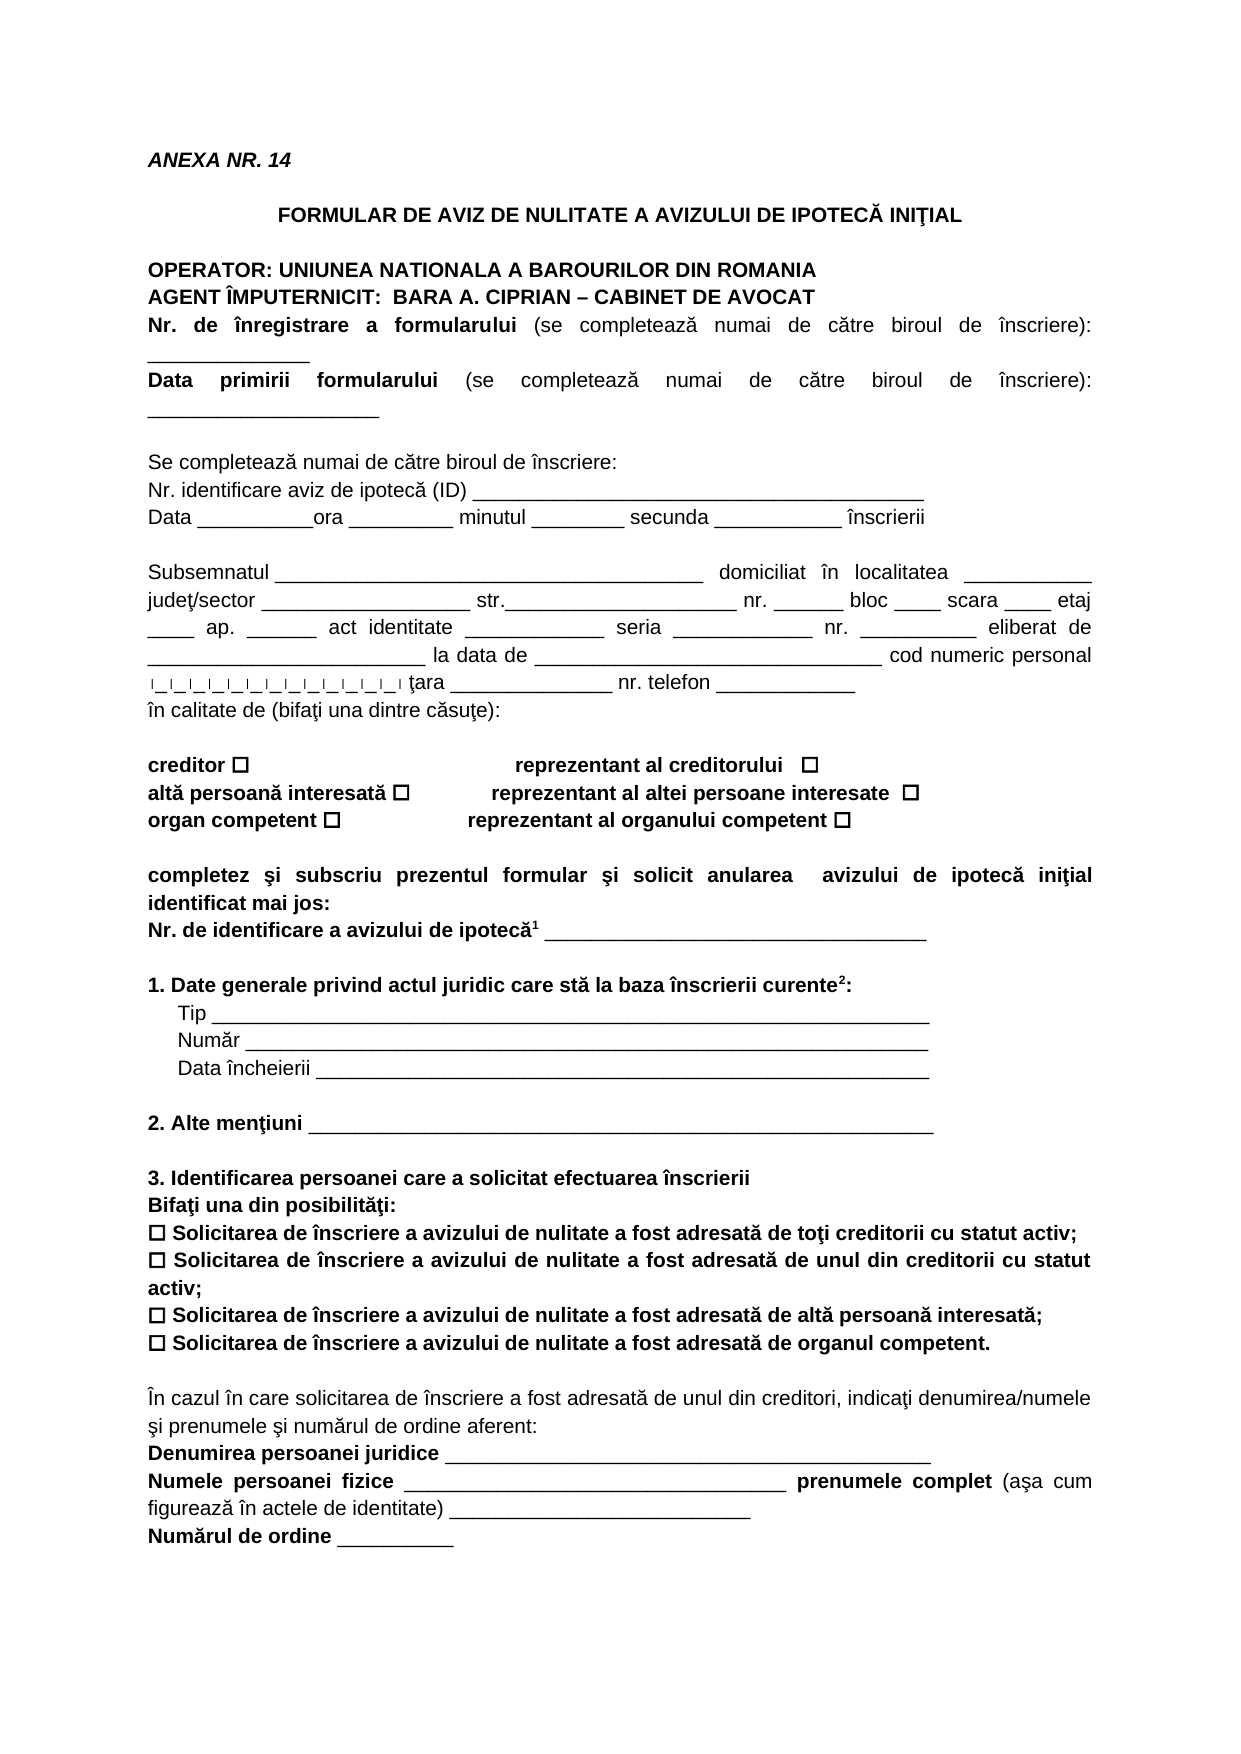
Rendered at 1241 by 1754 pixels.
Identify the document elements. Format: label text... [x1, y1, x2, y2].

text 1. Date generale privind actul juridic care stă la baza înscrierii curente2: [148, 973, 1093, 997]
text Solicitarea de înscriere a avizului de nulitate a fost adresată de organul competent. [148, 1331, 1093, 1355]
text Solicitarea de înscriere a avizului de nulitate a fost adresată de altă persoană interesată; [148, 1303, 1093, 1327]
text Bifaţi una din posibilităţi: [148, 1193, 1093, 1217]
text Număr ___________________________________________________________ [177, 1028, 1093, 1052]
text Data __________ora _________ minutul ________ secunda ___________ înscrierii [148, 505, 1093, 529]
text Data încheierii _____________________________________________________ [177, 1056, 1093, 1079]
text organ competent reprezentant al organului competent [148, 808, 1093, 832]
text AGENT ÎMPUTERNICIT: BARA A. CIPRIAN – CABINET DE AVOCAT [148, 285, 1093, 309]
text Solicitarea de înscriere a avizului de nulitate a fost adresată de unul din creditorii cu statut activ; [148, 1248, 1093, 1300]
text Numele persoanei fizice _________________________________ prenumele complet (aşa cum figurează în actele de identitate) __________________________ [148, 1468, 1093, 1520]
text altă persoană interesată reprezentant al altei persoane interesate [148, 780, 1093, 804]
text Numărul de ordine __________ [148, 1523, 1093, 1547]
text 2. Alte menţiuni ______________________________________________________ [148, 1111, 1093, 1134]
text în calitate de (bifaţi una dintre căsuţe): [148, 698, 1093, 722]
text 3. Identificarea persoanei care a solicitat efectuarea înscrierii [148, 1166, 1093, 1189]
text Nr. de înregistrare a formularului (se completează numai de către biroul de înscriere): ______________ [148, 313, 1093, 364]
text Solicitarea de înscriere a avizului de nulitate a fost adresată de toţi creditorii cu statut activ; [148, 1221, 1093, 1244]
text OPERATOR: UNIUNEA NATIONALA A BAROURILOR DIN ROMANIA [148, 258, 1093, 282]
text Denumirea persoanei juridice __________________________________________ [148, 1441, 1093, 1465]
text FORMULAR DE AVIZ DE NULITATE A AVIZULUI DE IPOTECĂ INIŢIAL [148, 203, 1093, 227]
text Tip ______________________________________________________________ [177, 1001, 1093, 1024]
text În cazul în care solicitarea de înscriere a fost adresată de unul din creditori, indicaţi denumirea/numele şi prenumele şi numărul de ordine aferent: [148, 1386, 1093, 1437]
text creditor reprezentant al creditorului [148, 753, 1093, 777]
text Se completează numai de către biroul de înscriere: [148, 450, 1093, 474]
text ANEXA NR. 14 [148, 148, 1093, 172]
text Data primirii formularului (se completează numai de către biroul de înscriere): ____________________ [148, 368, 1093, 419]
text Nr. de identificare a avizului de ipotecă1 _________________________________ [148, 918, 1093, 942]
text Nr. identificare aviz de ipotecă (ID) _______________________________________ [148, 478, 1093, 502]
text Subsemnatul _____________________________________ domiciliat în localitatea ___________ judeţ/sector __________________ str.____________________ nr. ______ bloc ____ scara ____ etaj ____ ap. ______ act identitate ____________ seria ____________ nr. __________ eliberat de ________________________ la data de ______________________________ cod numeric personal _____________ ţara ______________ nr. telefon ____________ [148, 560, 1093, 694]
text completez şi subscriu prezentul formular şi solicit anularea avizului de ipotecă iniţial identificat mai jos: [148, 863, 1093, 914]
